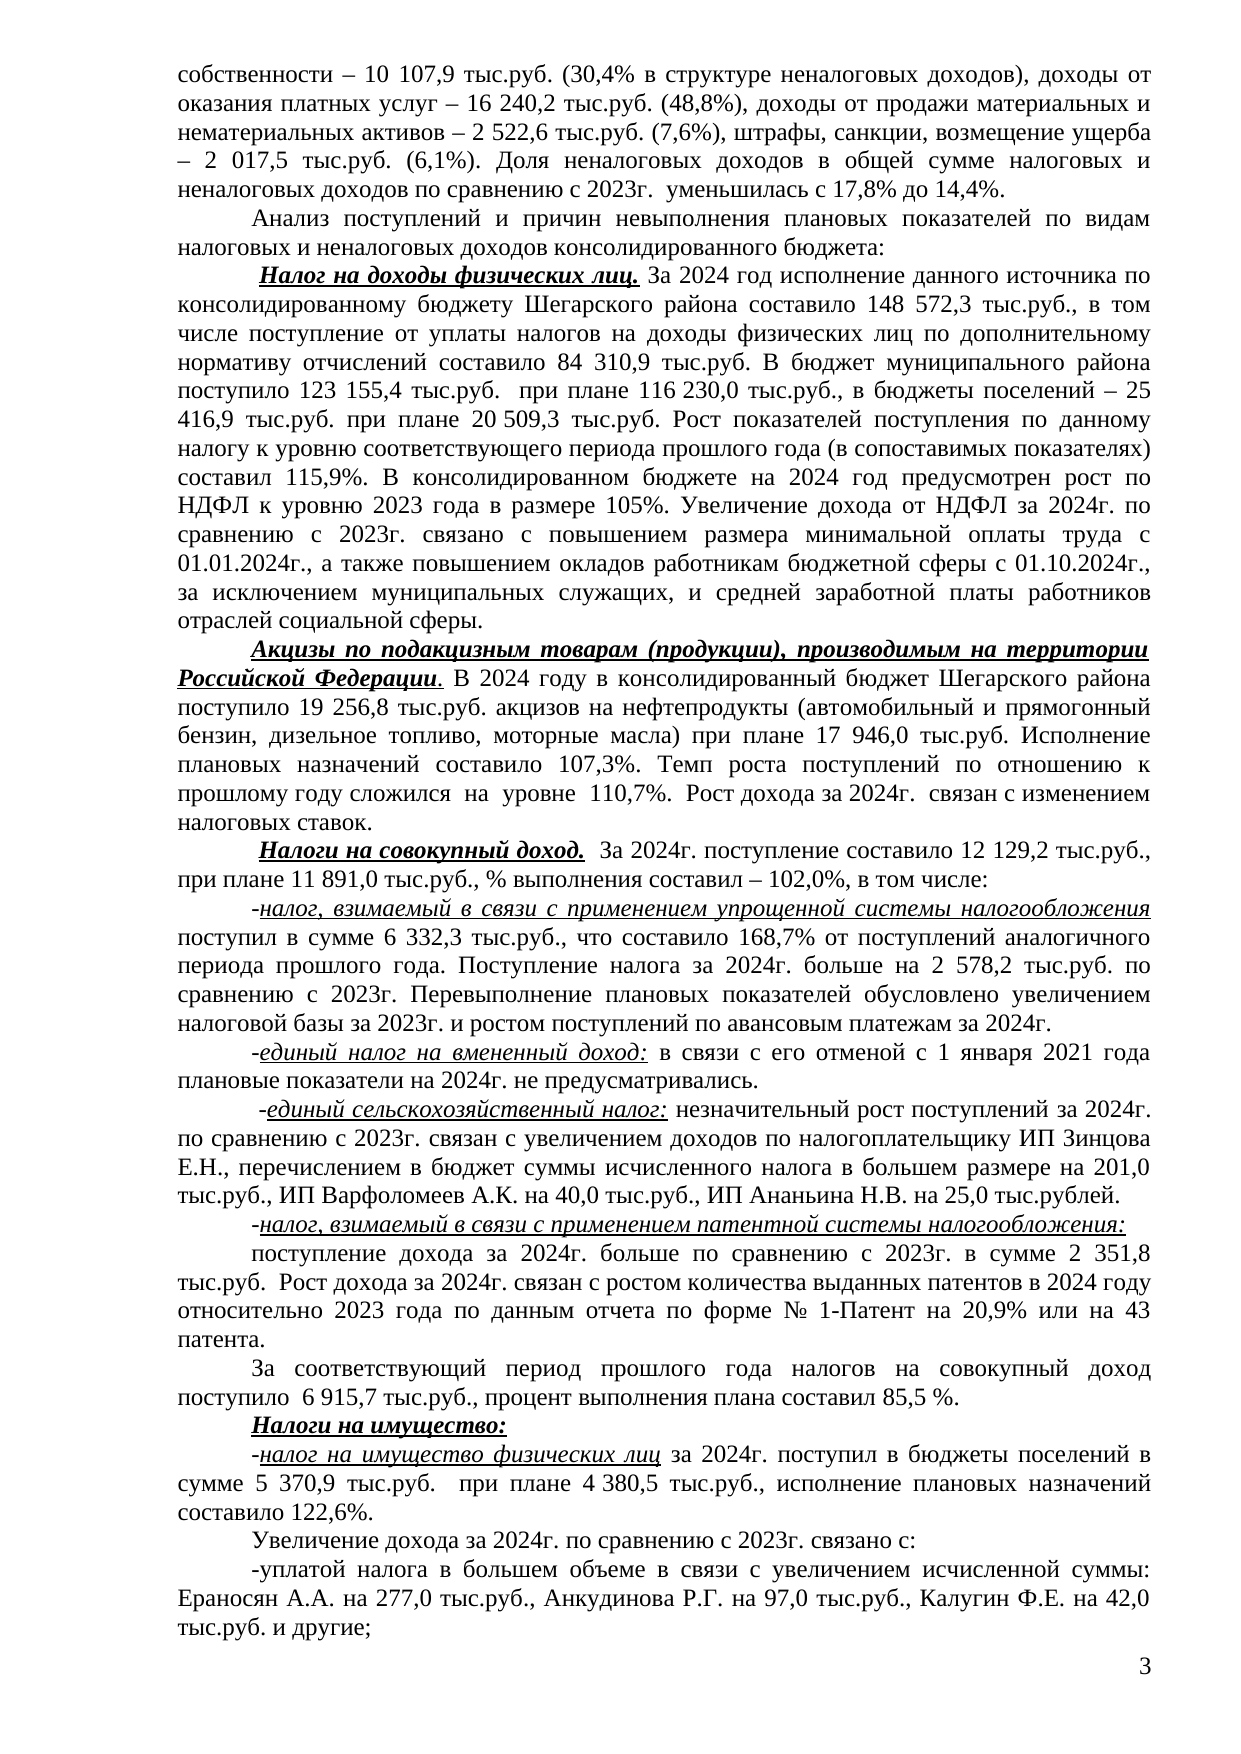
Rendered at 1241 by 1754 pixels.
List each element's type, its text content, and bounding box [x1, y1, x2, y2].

text Увеличение дохода за 2024г. по сравнению с 2023г. связано с: [177, 1525, 1152, 1554]
text Акцизы по подакцизным товарам (продукции), производимым на территории Российской Федерации. В 2024 году в консолидированный бюджет Шегарского района поступило 19 256,8 тыс.руб. акцизов на нефтепродукты (автомобильный и прямогонный бензин, дизельное топливо, моторные масла) при плане 17 946,0 тыс.руб. Исполнение плановых назначений составило 107,3%. Темп роста поступлений по отношению к прошлому году сложился на уровне 110,7%. Рост дохода за 2024г. связан с изменением налоговых ставок. [177, 634, 1152, 835]
text -уплатой налога в большем объеме в связи с увеличением исчисленной суммы: Ераносян А.А. на 277,0 тыс.руб., Анкудинова Р.Г. на 97,0 тыс.руб., Калугин Ф.Е. на 42,0 тыс.руб. и другие; [177, 1554, 1152, 1640]
text -налог, взимаемый в связи с применением упрощенной системы налогообложения поступил в сумме 6 332,3 тыс.руб., что составило 168,7% от поступлений аналогичного периода прошлого года. Поступление налога за 2024г. больше на 2 578,2 тыс.руб. по сравнению с 2023г. Перевыполнение плановых показателей обусловлено увеличением налоговой базы за 2023г. и ростом поступлений по авансовым платежам за 2024г. [177, 893, 1152, 1037]
text -единый налог на вмененный доход: в связи с его отменой с 1 января 2021 года плановые показатели на 2024г. не предусматривались. [177, 1037, 1152, 1094]
text Налоги на имущество: [177, 1410, 1152, 1439]
text -налог на имущество физических лиц за 2024г. поступил в бюджеты поселений в сумме 5 370,9 тыс.руб. при плане 4 380,5 тыс.руб., исполнение плановых назначений составило 122,6%. [177, 1439, 1152, 1525]
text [177, 59, 1152, 203]
text -налог, взимаемый в связи с применением патентной системы налогообложения: [177, 1209, 1152, 1238]
text За соответствующий период прошлого года налогов на совокупный доход поступило 6 915,7 тыс.руб., процент выполнения плана составил 85,5 %. [177, 1353, 1152, 1410]
text Налог на доходы физических лиц. За 2024 год исполнение данного источника по консолидированному бюджету Шегарского района составило 148 572,3 тыс.руб., в том числе поступление от уплаты налогов на доходы физических лиц по дополнительному нормативу отчислений составило 84 310,9 тыс.руб. В бюджет муниципального района поступило 123 155,4 тыс.руб. при плане 116 230,0 тыс.руб., в бюджеты поселений – 25 416,9 тыс.руб. при плане 20 509,3 тыс.руб. Рост показателей поступления по данному налогу к уровню соответствующего периода прошлого года (в сопоставимых показателях) составил 115,9%. В консолидированном бюджете на 2024 год предусмотрен рост по НДФЛ к уровню 2023 года в размере 105%. Увеличение дохода от НДФЛ за 2024г. по сравнению с 2023г. связано с повышением размера минимальной оплаты труда с 01.01.2024г., а также повышением окладов работникам бюджетной сферы с 01.10.2024г., за исключением муниципальных служащих, и средней заработной платы работников отраслей социальной сферы. [177, 260, 1152, 634]
text -единый сельскохозяйственный налог: незначительный рост поступлений за 2024г. по сравнению с 2023г. связан с увеличением доходов по налогоплательщику ИП Зинцова Е.Н., перечислением в бюджет суммы исчисленного налога в большем размере на 201,0 тыс.руб., ИП Варфоломеев А.К. на 40,0 тыс.руб., ИП Ананьина Н.В. на 25,0 тыс.рублей. [177, 1094, 1152, 1209]
text поступление дохода за 2024г. больше по сравнению с 2023г. в сумме 2 351,8 тыс.руб. Рост дохода за 2024г. связан с ростом количества выданных патентов в 2024 году относительно 2023 года по данным отчета по форме № 1-Патент на 20,9% или на 43 патента. [177, 1238, 1152, 1353]
text Налоги на совокупный доход. За 2024г. поступление составило 12 129,2 тыс.руб., при плане 11 891,0 тыс.руб., % выполнения составил – 102,0%, в том числе: [177, 835, 1152, 893]
text Анализ поступлений и причин невыполнения плановых показателей по видам налоговых и неналоговых доходов консолидированного бюджета: [177, 203, 1152, 260]
